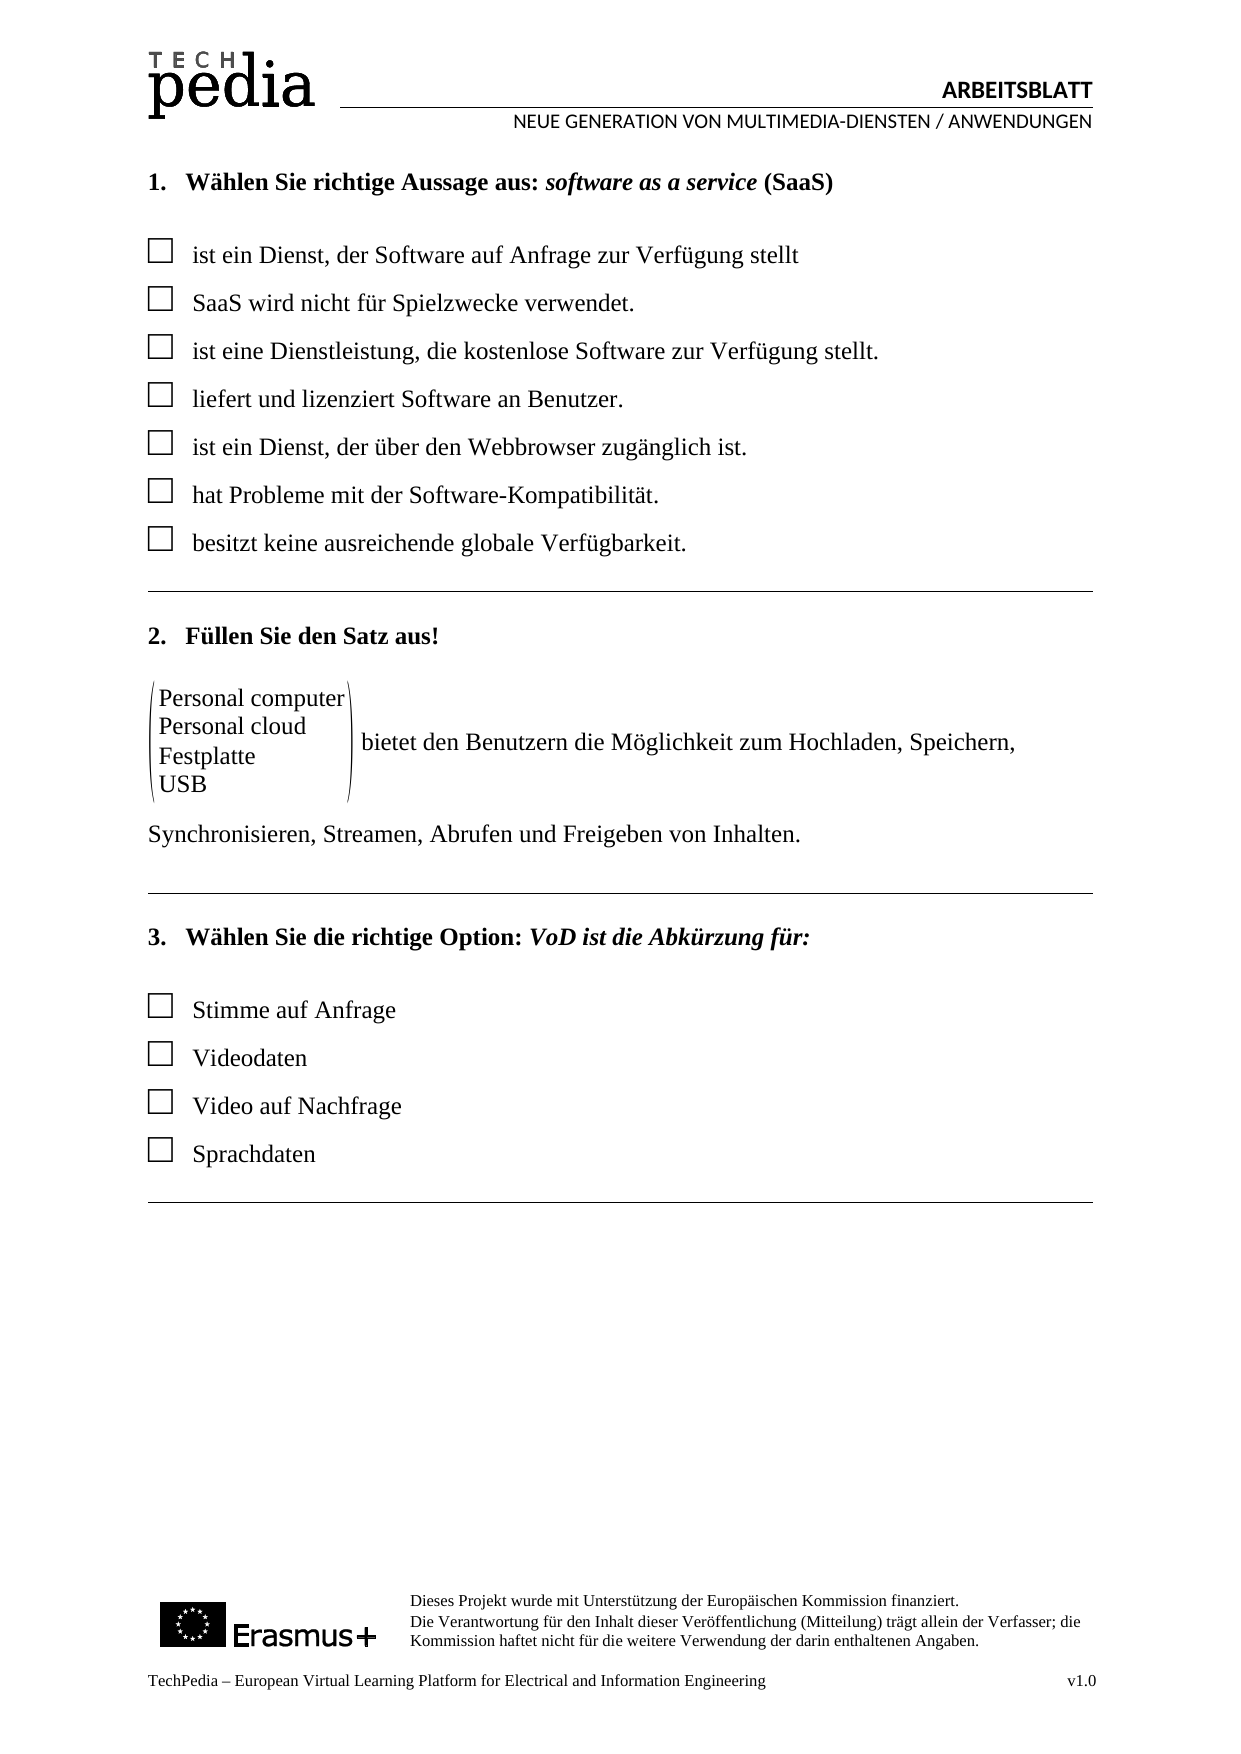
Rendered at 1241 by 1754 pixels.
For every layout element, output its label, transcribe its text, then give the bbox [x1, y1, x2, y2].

text □ hat Probleme mit der Software-Kompatibilität. [148, 464, 1093, 512]
text □ Video auf Nachfrage [148, 1076, 1093, 1124]
text □ ist ein Dienst, der über den Webbrowser zugänglich ist. [148, 417, 1093, 464]
text □ Sprachdaten [148, 1124, 1093, 1172]
text Füllen Sie den Satz aus! [148, 621, 1093, 650]
text □ Videodaten [148, 1028, 1093, 1076]
text bietet den Benutzern die Möglichkeit zum Hochladen, Speichern, Synchronisieren, Streamen, Abrufen und Freigeben von Inhalten. [148, 678, 1093, 847]
text Wählen Sie richtige Aussage aus: software as a service (SaaS) [148, 167, 1093, 196]
text □ ist eine Dienstleistung, die kostenlose Software zur Verfügung stellt. [148, 321, 1093, 369]
text □ SaaS wird nicht für Spielzwecke verwendet. [148, 273, 1093, 321]
text □ liefert und lizenziert Software an Benutzer. [148, 369, 1093, 417]
text □ Stimme auf Anfrage [148, 980, 1093, 1028]
text Wählen Sie die richtige Option: VoD ist die Abkürzung für: [148, 922, 1093, 951]
text □ besitzt keine ausreichende globale Verfügbarkeit. [148, 512, 1093, 560]
text □ ist ein Dienst, der Software auf Anfrage zur Verfügung stellt [148, 225, 1093, 273]
